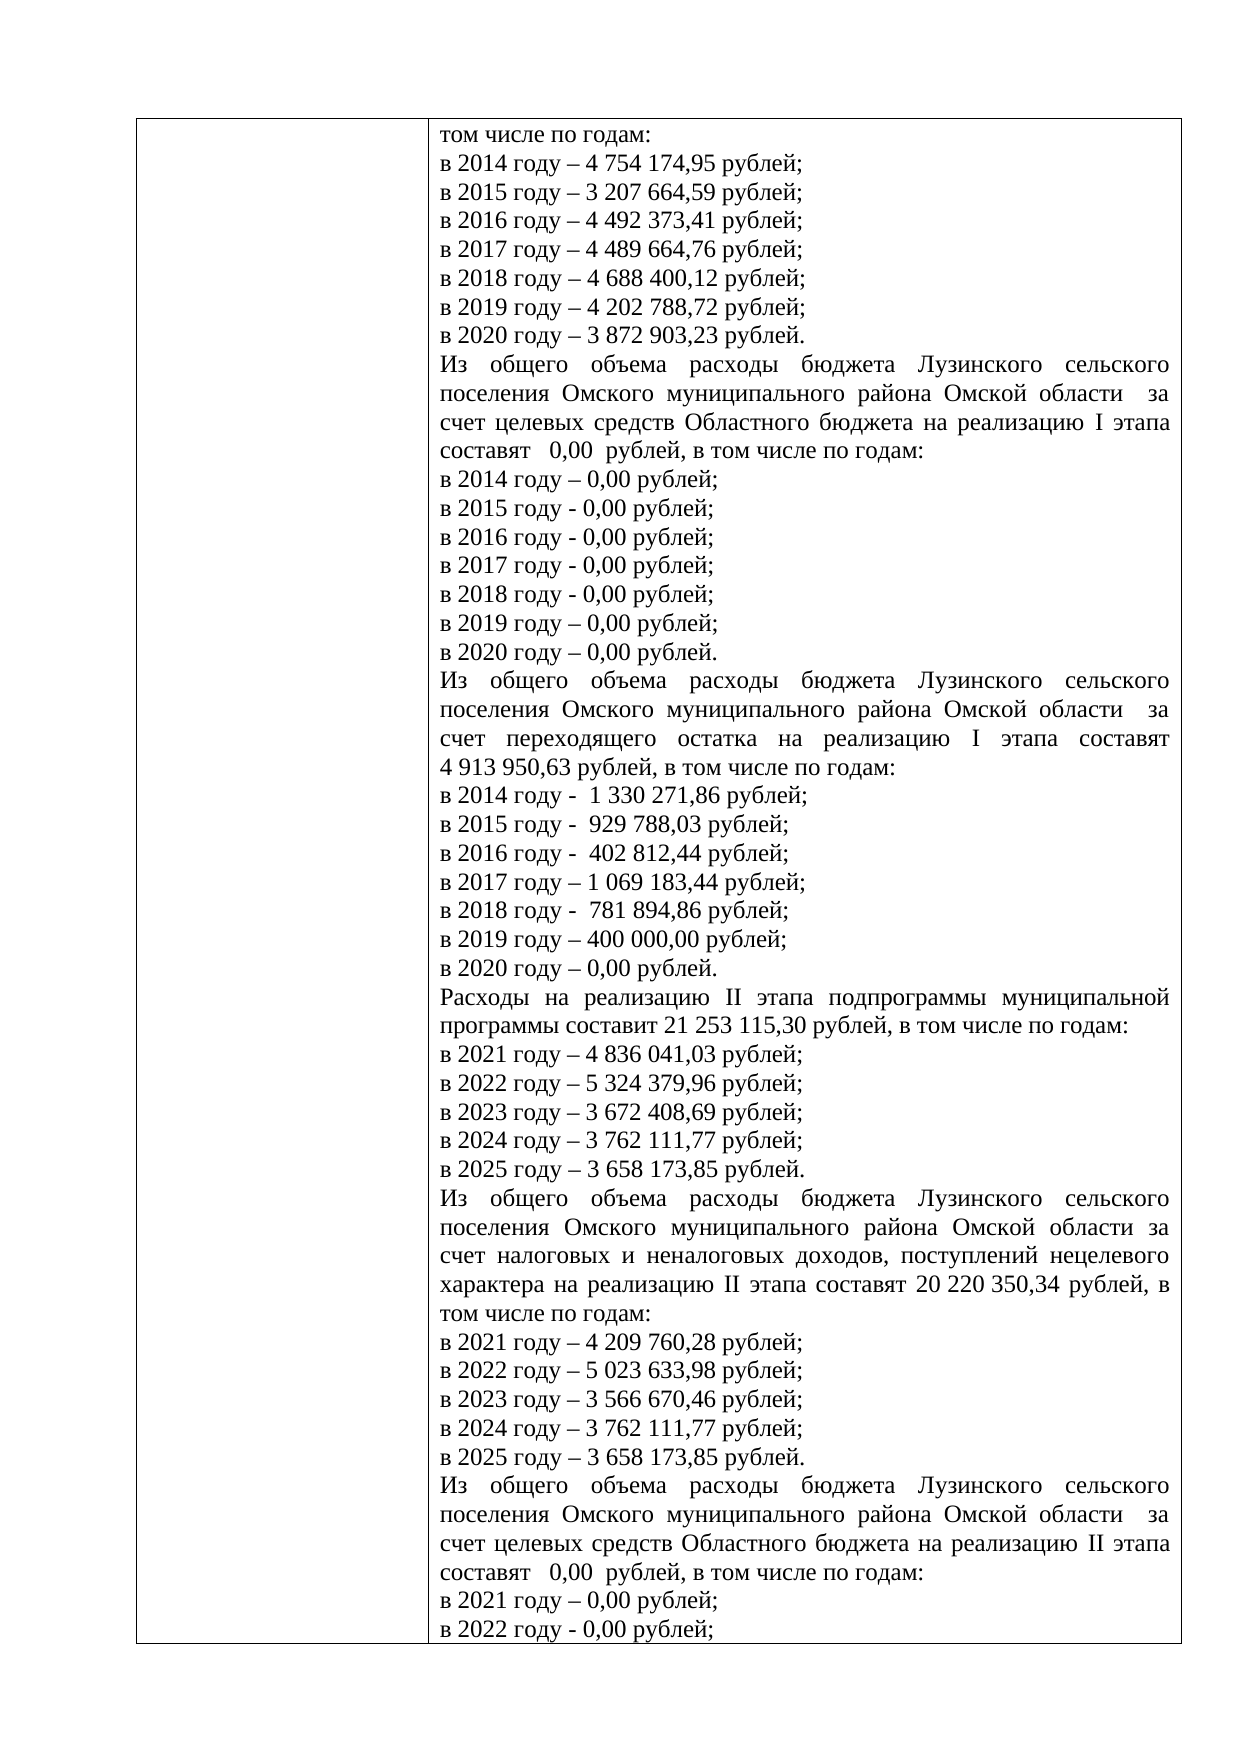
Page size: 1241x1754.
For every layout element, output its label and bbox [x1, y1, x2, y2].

table_cell [429, 119, 1181, 1643]
table_cell [137, 119, 428, 1643]
